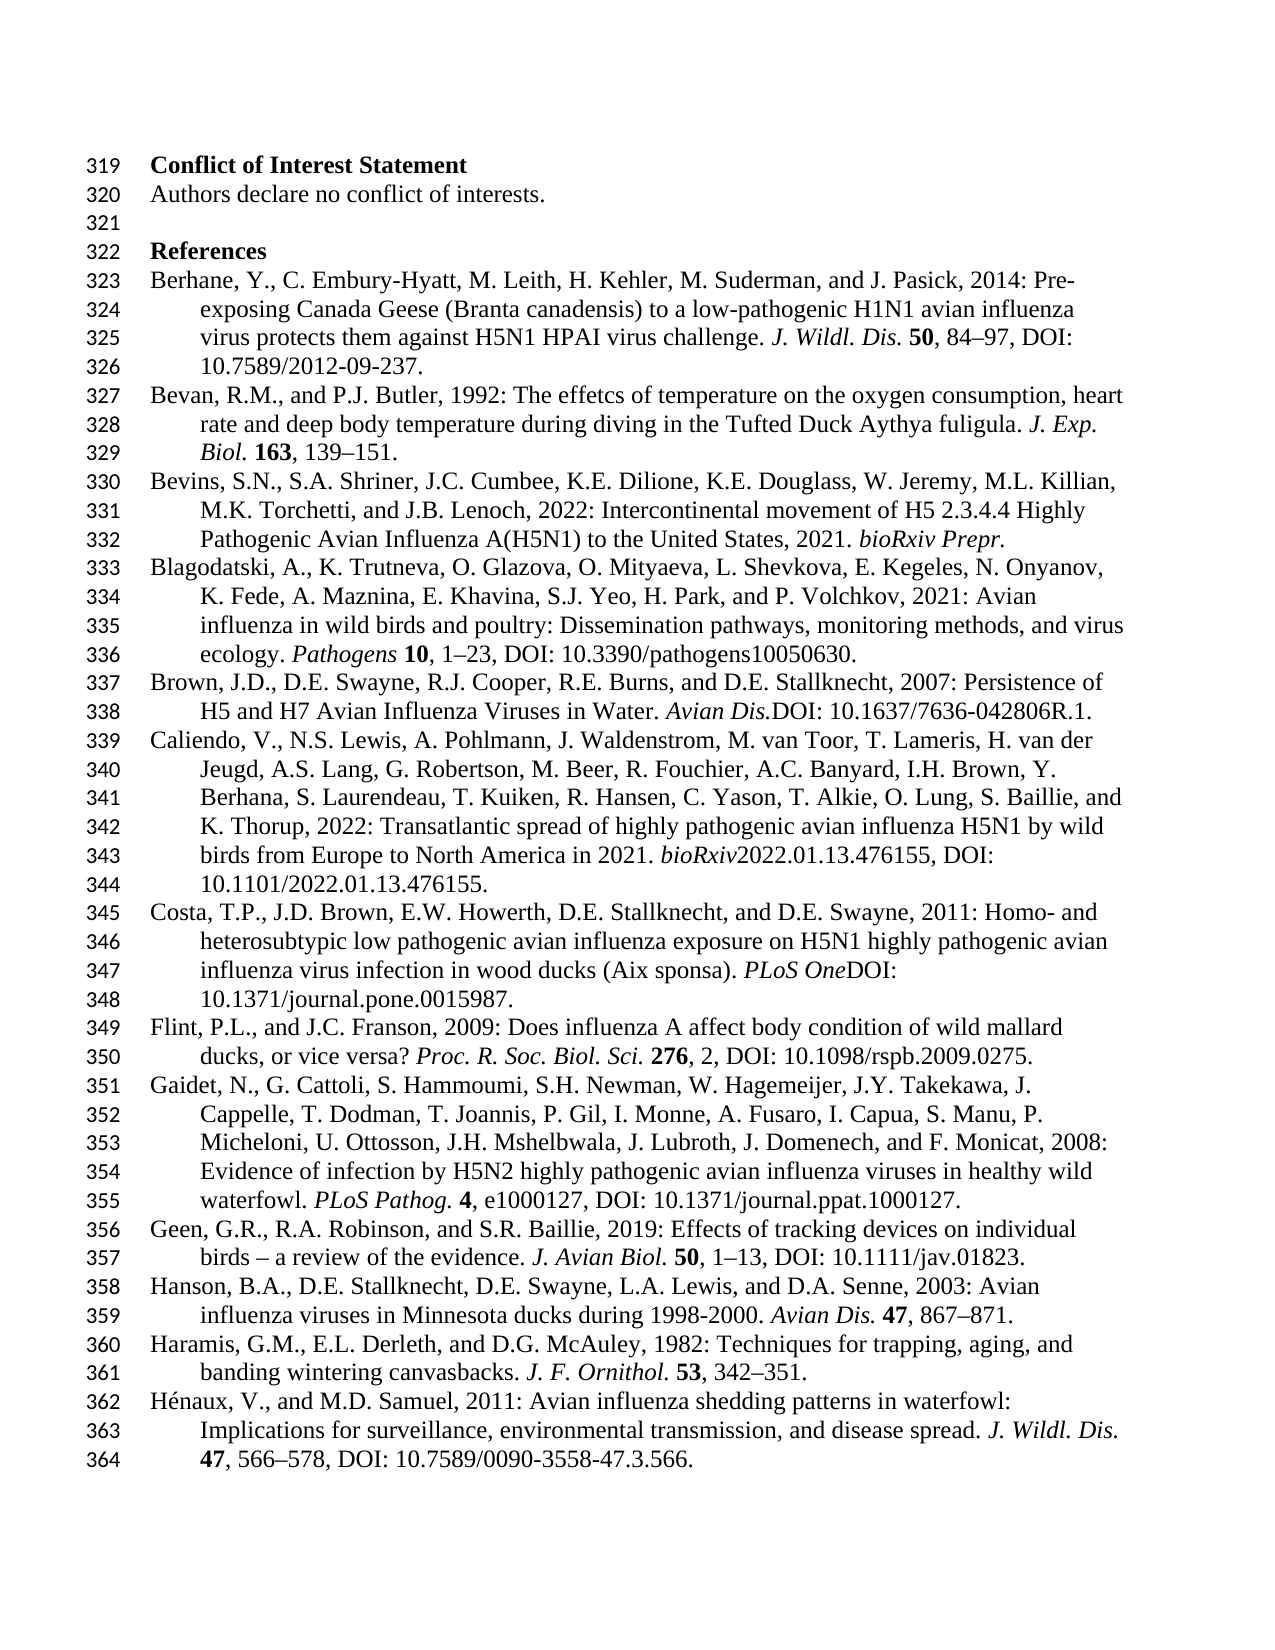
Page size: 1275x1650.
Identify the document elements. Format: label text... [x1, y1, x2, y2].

text Authors declare no conflict of interests. [150, 179, 1125, 207]
text Conflict of Interest Statement [150, 150, 1125, 179]
text Bevins, S.N., S.A. Shriner, J.C. Cumbee, K.E. Dilione, K.E. Douglass, W. Jeremy, M.L. Killian, M.K. Torchetti, and J.B. Lenoch, 2022: Intercontinental movement of H5 2.3.4.4 Highly Pathogenic Avian Influenza A(H5N1) to the United States, 2021. bioRxiv Prepr. [150, 466, 1125, 552]
text Caliendo, V., N.S. Lewis, A. Pohlmann, J. Waldenstrom, M. van Toor, T. Lameris, H. van der Jeugd, A.S. Lang, G. Robertson, M. Beer, R. Fouchier, A.C. Banyard, I.H. Brown, Y. Berhana, S. Laurendeau, T. Kuiken, R. Hansen, C. Yason, T. Alkie, O. Lung, S. Baillie, and K. Thorup, 2022: Transatlantic spread of highly pathogenic avian influenza H5N1 by wild birds from Europe to North America in 2021. bioRxiv2022.01.13.476155, DOI: 10.1101/2022.01.13.476155. [150, 725, 1125, 897]
text Geen, G.R., R.A. Robinson, and S.R. Baillie, 2019: Effects of tracking devices on individual birds – a review of the evidence. J. Avian Biol. 50, 1–13, DOI: 10.1111/jav.01823. [150, 1214, 1125, 1271]
text References [150, 236, 1125, 265]
text Blagodatski, A., K. Trutneva, O. Glazova, O. Mityaeva, L. Shevkova, E. Kegeles, N. Onyanov, K. Fede, A. Maznina, E. Khavina, S.J. Yeo, H. Park, and P. Volchkov, 2021: Avian influenza in wild birds and poultry: Dissemination pathways, monitoring methods, and virus ecology. Pathogens 10, 1–23, DOI: 10.3390/pathogens10050630. [150, 552, 1125, 667]
text Hanson, B.A., D.E. Stallknecht, D.E. Swayne, L.A. Lewis, and D.A. Senne, 2003: Avian influenza viruses in Minnesota ducks during 1998-2000. Avian Dis. 47, 867–871. [150, 1271, 1125, 1329]
text Berhane, Y., C. Embury-Hyatt, M. Leith, H. Kehler, M. Suderman, and J. Pasick, 2014: Pre-exposing Canada Geese (Branta canadensis) to a low-pathogenic H1N1 avian influenza virus protects them against H5N1 HPAI virus challenge. J. Wildl. Dis. 50, 84–97, DOI: 10.7589/2012-09-237. [150, 265, 1125, 380]
text Costa, T.P., J.D. Brown, E.W. Howerth, D.E. Stallknecht, and D.E. Swayne, 2011: Homo- and heterosubtypic low pathogenic avian influenza exposure on H5N1 highly pathogenic avian influenza virus infection in wood ducks (Aix sponsa). PLoS OneDOI: 10.1371/journal.pone.0015987. [150, 897, 1125, 1012]
text Hénaux, V., and M.D. Samuel, 2011: Avian influenza shedding patterns in waterfowl: Implications for surveillance, environmental transmission, and disease spread. J. Wildl. Dis. 47, 566–578, DOI: 10.7589/0090-3558-47.3.566. [150, 1386, 1125, 1472]
text Haramis, G.M., E.L. Derleth, and D.G. McAuley, 1982: Techniques for trapping, aging, and banding wintering canvasbacks. J. F. Ornithol. 53, 342–351. [150, 1329, 1125, 1386]
text Gaidet, N., G. Cattoli, S. Hammoumi, S.H. Newman, W. Hagemeijer, J.Y. Takekawa, J. Cappelle, T. Dodman, T. Joannis, P. Gil, I. Monne, A. Fusaro, I. Capua, S. Manu, P. Micheloni, U. Ottosson, J.H. Mshelbwala, J. Lubroth, J. Domenech, and F. Monicat, 2008: Evidence of infection by H5N2 highly pathogenic avian influenza viruses in healthy wild waterfowl. PLoS Pathog. 4, e1000127, DOI: 10.1371/journal.ppat.1000127. [150, 1070, 1125, 1214]
text Brown, J.D., D.E. Swayne, R.J. Cooper, R.E. Burns, and D.E. Stallknecht, 2007: Persistence of H5 and H7 Avian Influenza Viruses in Water. Avian Dis.DOI: 10.1637/7636-042806R.1. [150, 667, 1125, 725]
text Flint, P.L., and J.C. Franson, 2009: Does influenza A affect body condition of wild mallard ducks, or vice versa? Proc. R. Soc. Biol. Sci. 276, 2, DOI: 10.1098/rspb.2009.0275. [150, 1012, 1125, 1070]
text Bevan, R.M., and P.J. Butler, 1992: The effetcs of temperature on the oxygen consumption, heart rate and deep body temperature during diving in the Tufted Duck Aythya fuligula. J. Exp. Biol. 163, 139–151. [150, 380, 1125, 466]
